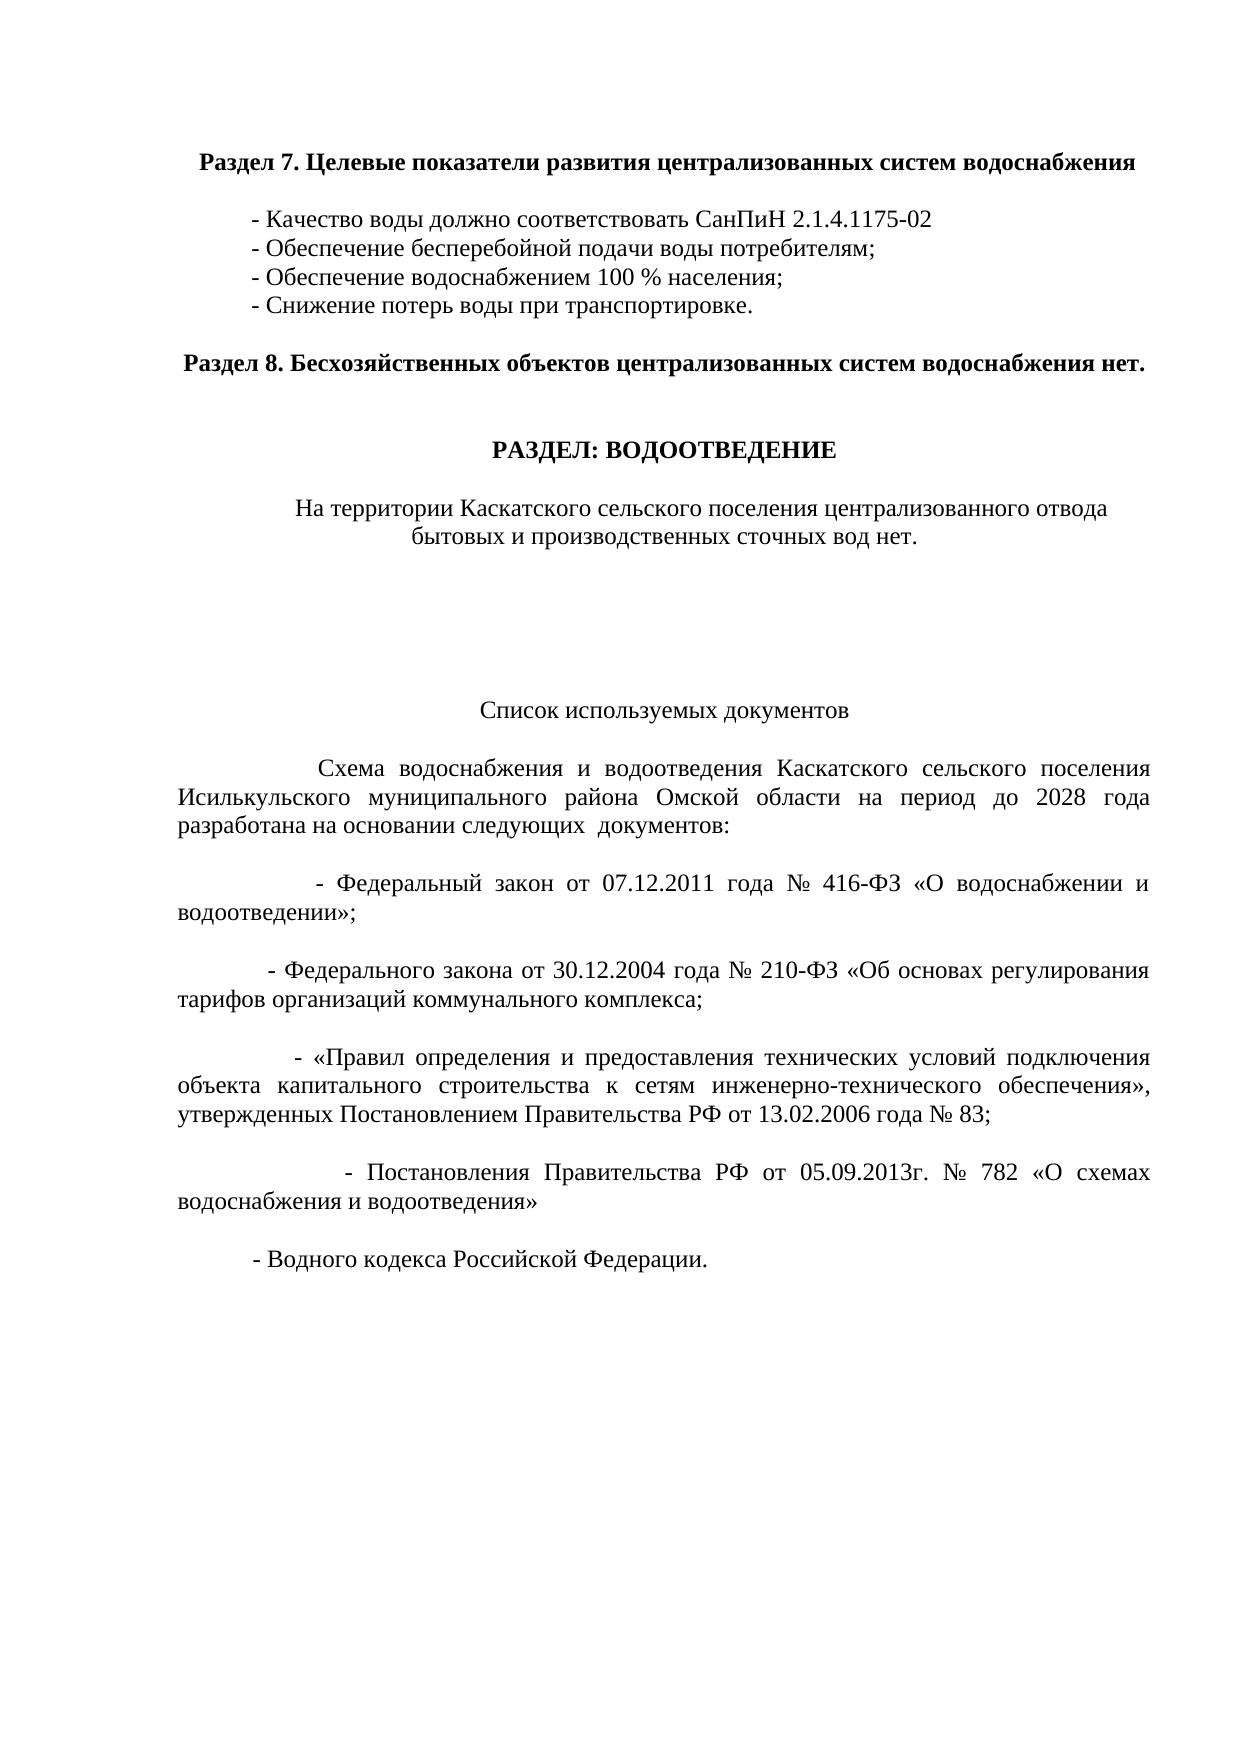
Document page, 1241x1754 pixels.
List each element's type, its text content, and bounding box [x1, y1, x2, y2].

text - Федерального закона от 30.12.2004 года № 210-ФЗ «Об основах регулирования тарифов организаций коммунального комплекса; [177, 955, 1152, 1013]
text - Федеральный закон от 07.12.2011 года № 416-ФЗ «О водоснабжении и водоотведении»; [177, 868, 1152, 926]
text Список используемых документов [177, 695, 1152, 724]
text РАЗДЕЛ: ВОДООТВЕДЕНИЕ [177, 435, 1152, 463]
text Раздел 8. Бесхозяйственных объектов централизованных систем водоснабжения нет. [177, 348, 1152, 377]
text - «Правил определения и предоставления технических условий подключения объекта капитального строительства к сетям инженерно-технического обеспечения», утвержденных Постановлением Правительства РФ от 13.02.2006 года № 83; [177, 1042, 1152, 1128]
text - Обеспечение бесперебойной подачи воды потребителям; [177, 233, 1152, 262]
text - Обеспечение водоснабжением 100 % населения; [177, 262, 1152, 291]
text - Водного кодекса Российской Федерации. [177, 1244, 1152, 1273]
text - Снижение потерь воды при транспортировке. [177, 291, 1152, 319]
text - Постановления Правительства РФ от 05.09.2013г. № 782 «О схемах водоснабжения и водоотведения» [177, 1157, 1152, 1215]
text Раздел 7. Целевые показатели развития централизованных систем водоснабжения [177, 147, 1152, 176]
text На территории Каскатского сельского поселения централизованного отвода бытовых и производственных сточных вод нет. [177, 493, 1152, 550]
text - Качество воды должно соответствовать СанПиН 2.1.4.1175-02 [177, 204, 1152, 233]
text Схема водоснабжения и водоотведения Каскатского сельского поселения Исилькульского муниципального района Омской области на период до 2028 года разработана на основании следующих документов: [177, 753, 1152, 839]
